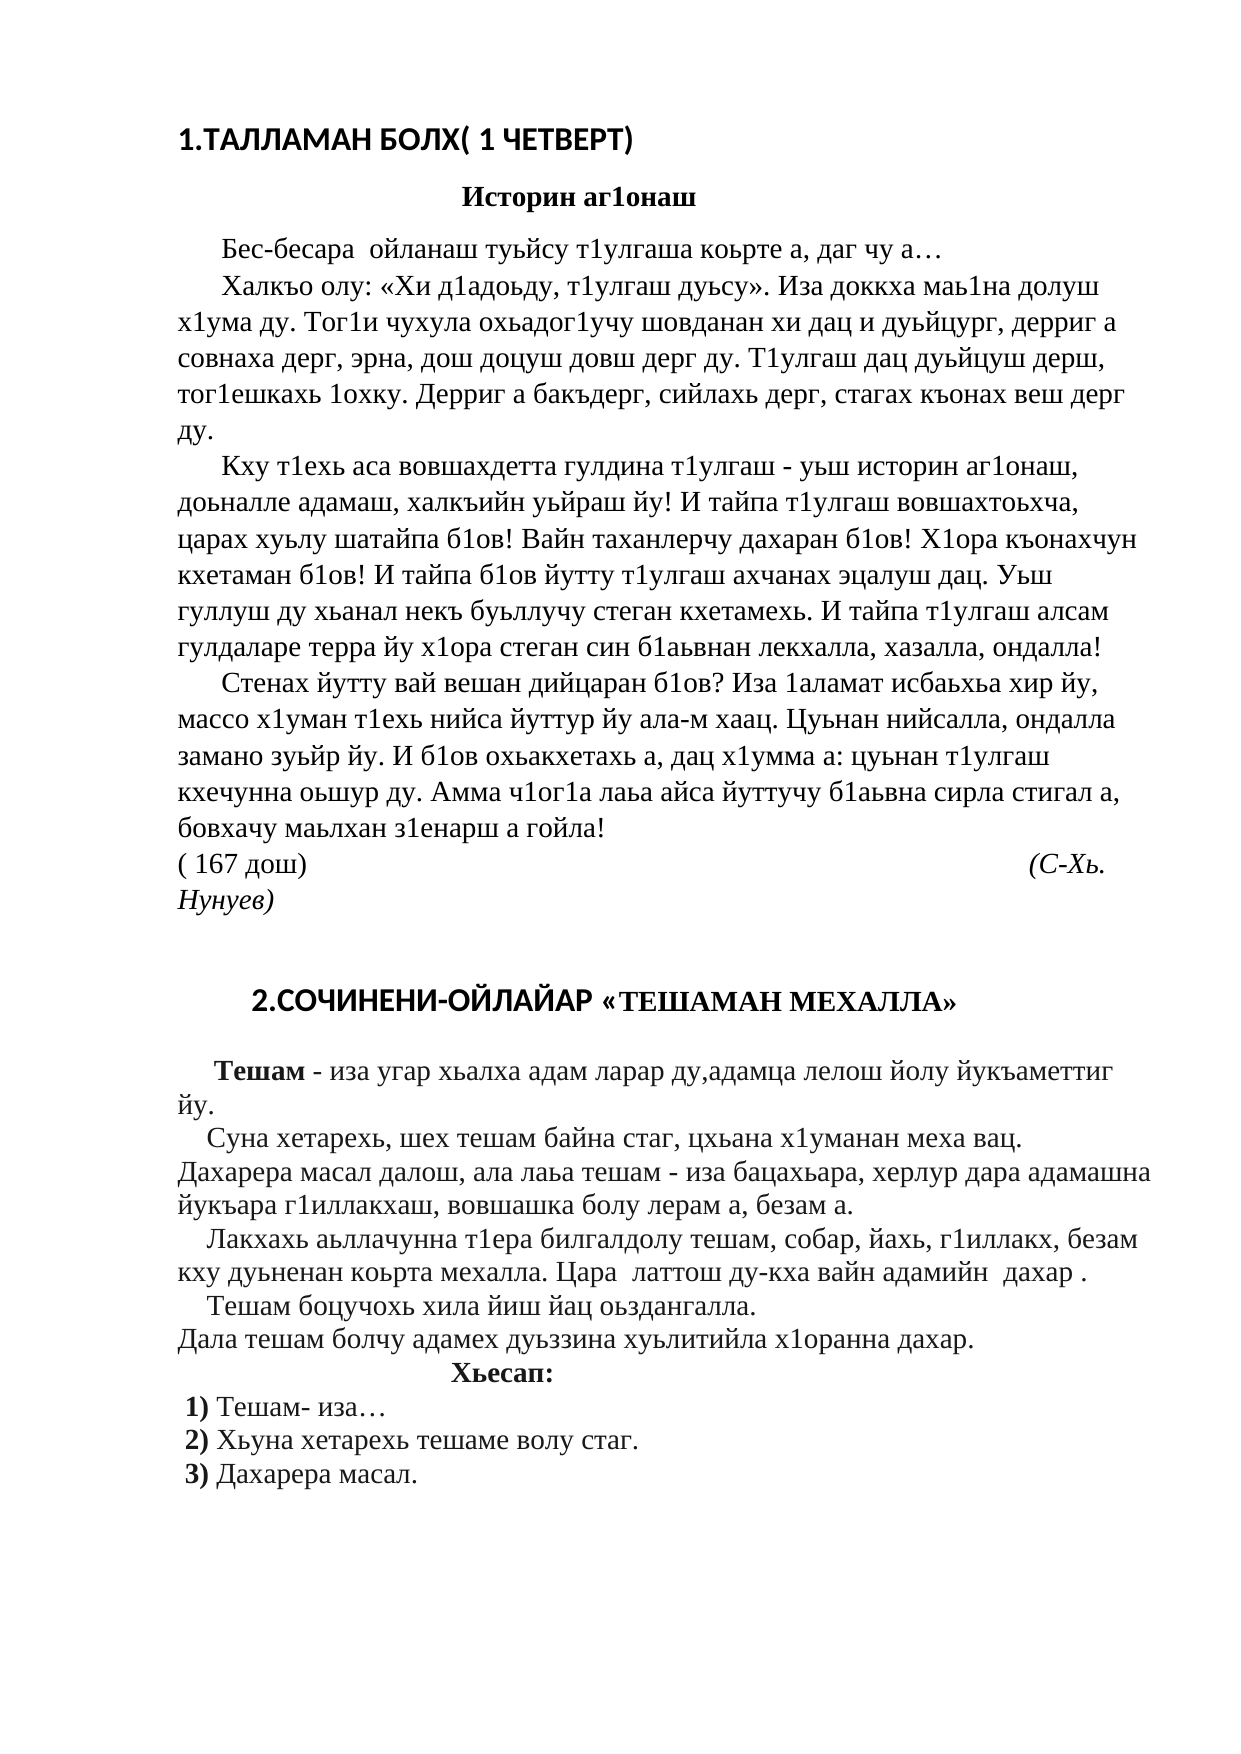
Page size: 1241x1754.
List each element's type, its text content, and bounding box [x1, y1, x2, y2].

text ( 167 дош) (С-Хь. Нунуев) [177, 846, 1152, 916]
text Бес-бесара ойланаш туьйсу т1улгаша коьрте а, даг чу а… [177, 232, 1152, 265]
text 2) Хьуна хетарехь тешаме волу стаг. [177, 1422, 1152, 1456]
text 2.СОЧИНЕНИ-ОЙЛАЙАР «ТЕШАМАН МЕХАЛЛА» [177, 979, 1152, 1020]
text Историн аг1онаш [177, 179, 1152, 212]
text 3) Дахарера масал. [177, 1456, 1152, 1489]
text Кху т1ехь аса вовшахдетта гулдина т1улгаш - уьш историн аг1онаш, доьналле адамаш, халкъийн уьйраш йу! И тайпа т1улгаш вовшахтоьхча, царах хуьлу шатайпа б1ов! Вайн таханлерчу дахаран б1ов! Х1ора къонахчун кхетаман б1ов! И тайпа б1ов йутту т1улгаш ахчанах эцалуш дац. Уьш гуллуш ду хьанал некъ буьллучу стеган кхетамехь. И тайпа т1улгаш алсам гулдаларе терра йу х1ора стеган син б1аьвнан лекхалла, хазалла, ондалла! [177, 448, 1152, 663]
text 1) Тешам- иза… [177, 1389, 1152, 1422]
text Тешам боцучохь хила йиш йац оьздангалла. [177, 1288, 1152, 1322]
text Дахарера масал далош, ала лаьа тешам - иза бацахьара, херлур дара адамашна йукъара г1иллакхаш, вовшашка болу лерам а, безам а. [177, 1154, 1152, 1221]
text Халкъо олу: «Хи д1адоьду, т1улгаш дуьсу». Иза доккха маь1на долуш х1ума ду. Тог1и чухула охьадог1учу шовданан хи дац и дуьйцург, дерриг а совнаха дерг, эрна, дош доцуш довш дерг ду. Т1улгаш дац дуьйцуш дерш, тог1ешкахь 1охку. Дерриг а бакъдерг, сийлахь дерг, стагах къонах веш дерг ду. [177, 268, 1152, 446]
text Хьесап: [177, 1355, 1152, 1389]
text Стенах йутту вай вешан дийцаран б1ов? Иза 1аламат исбаьхьа хир йу, массо х1уман т1ехь нийса йуттур йу ала-м хаац. Цуьнан нийсалла, ондалла замано зуьйр йу. И б1ов охьакхетахь а, дац х1умма а: цуьнан т1улгаш кхечунна оьшур ду. Амма ч1ог1а лаьа айса йуттучу б1аьвна сирла стигал а, бовхачу маьлхан з1енарш а гойла! [177, 665, 1152, 843]
text Лакхахь аьллачунна т1ера билгалдолу тешам, собар, йахь, г1иллакх, безам кху дуьненан коьрта мехалла. Цара латтош ду-кха вайн адамийн дахар . [177, 1221, 1152, 1288]
text 1.ТАЛЛАМАН БОЛХ( 1 ЧЕТВЕРТ) [177, 118, 1152, 159]
text Дала тешам болчу адамех дуьззина хуьлитийла х1оранна дахар. [177, 1322, 1152, 1355]
text Суна хетарехь, шех тешам байна стаг, цхьана х1уманан меха вац. [177, 1120, 1152, 1154]
text Тешам - иза угар хьалха адам ларар ду,адамца лелош йолу йукъаметтиг йу. [177, 1053, 1152, 1120]
